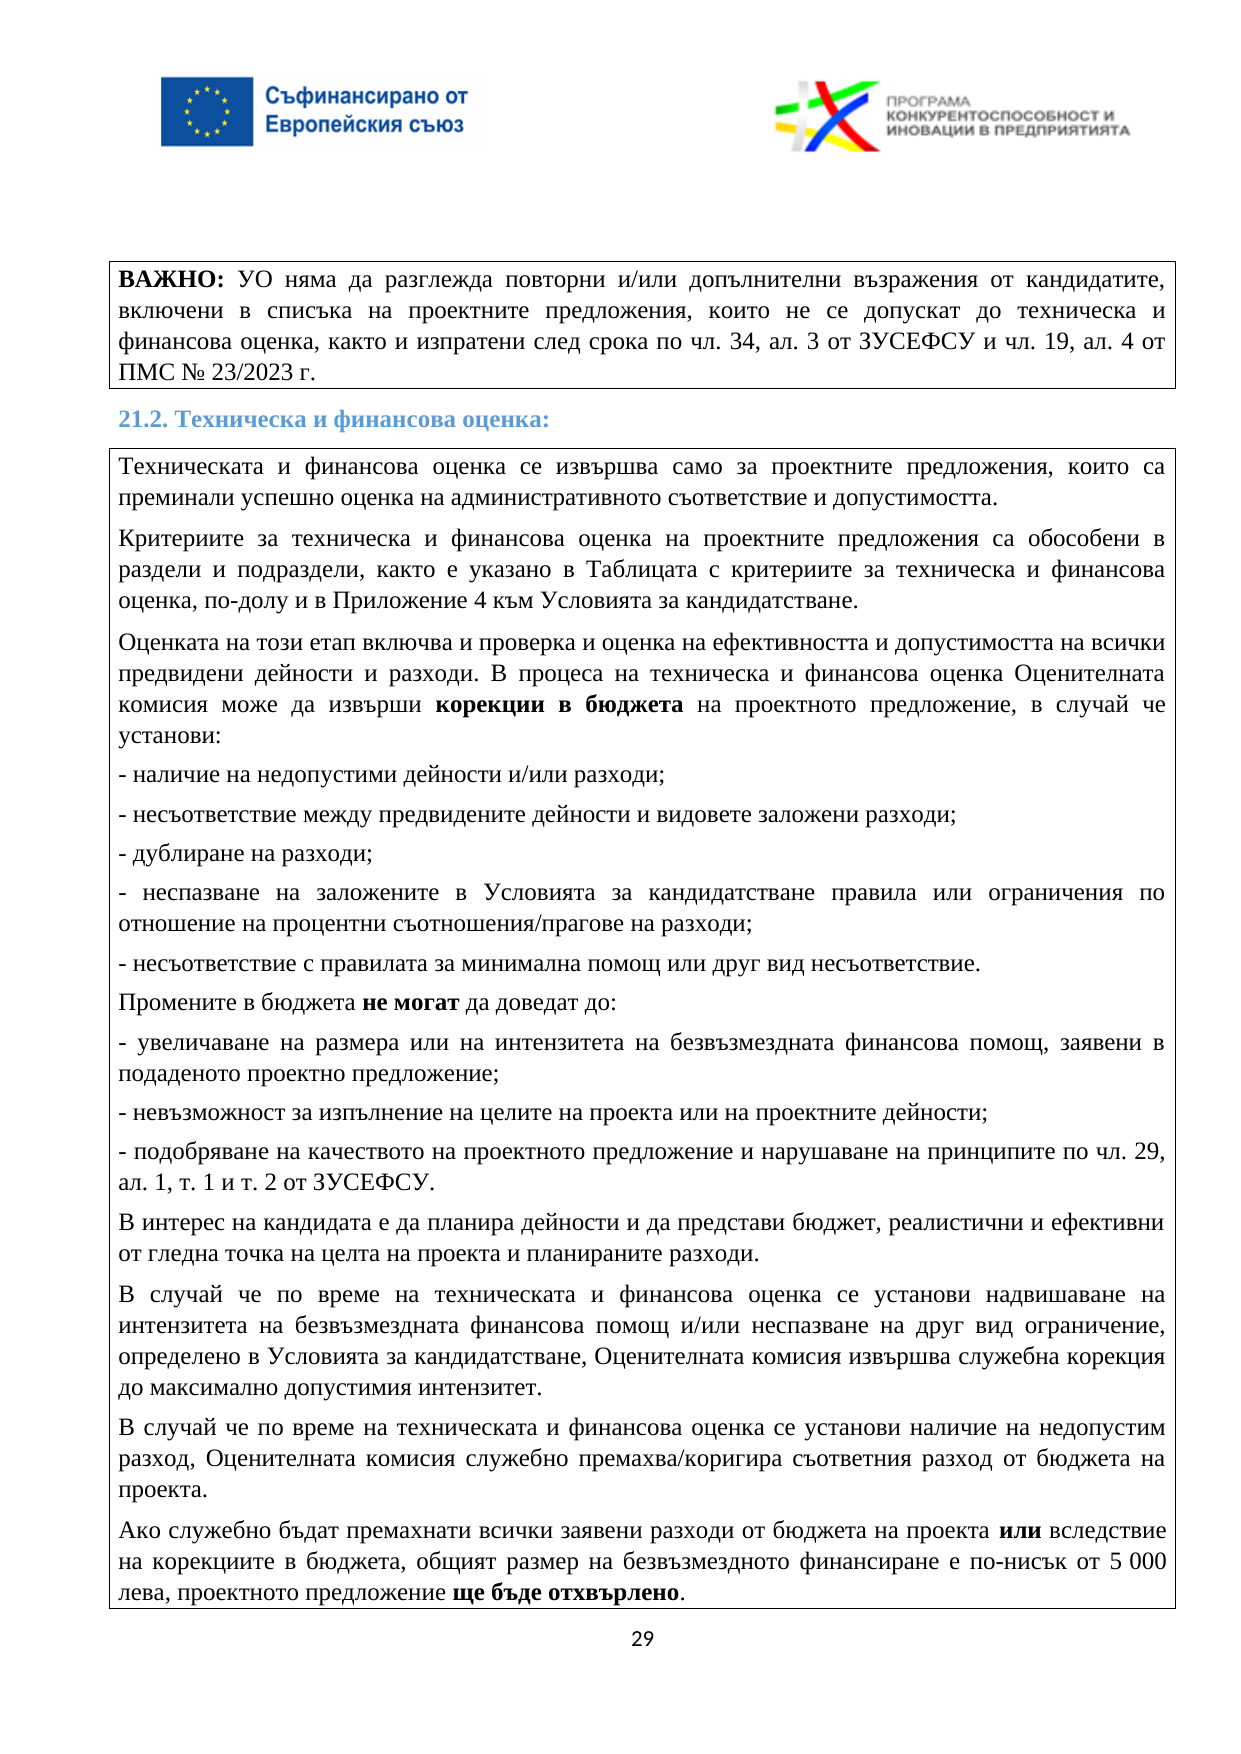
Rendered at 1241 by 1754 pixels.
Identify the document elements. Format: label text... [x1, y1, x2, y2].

subtitle 21.2. Техническа и финансова оценка: [118, 404, 1167, 433]
text - подобряване на качеството на проектното предложение и нарушаване на принципите по чл. 29, ал. 1, т. 1 и т. 2 от ЗУСЕФСУ. [110, 1133, 1175, 1196]
text В случай че по време на техническата и финансова оценка се установи наличие на недопустим разход, Оценителната комисия служебно премахва/коригира съответния разход от бюджета на проекта. [110, 1409, 1175, 1503]
text Оценката на този етап включва и проверка и оценка на ефективността и допустимостта на всички предвидени дейности и разходи. В процеса на техническа и финансова оценка Оценителната комисия може да извърши корекции в бюджета на проектното предложение, в случай че установи: [110, 624, 1175, 749]
text В интерес на кандидата е да планира дейности и да представи бюджет, реалистични и ефективни от гледна точка на целта на проекта и планираните разходи. [110, 1204, 1175, 1267]
text Техническата и финансова оценка се извършва само за проектните предложения, които са преминали успешно оценка на административното съответствие и допустимостта. [110, 449, 1175, 511]
text - неспазване на заложените в Условията за кандидатстване правила или ограничения по отношение на процентни съотношения/прагове на разходи; [110, 874, 1175, 937]
text - дублиране на разходи; [110, 835, 1175, 867]
text Ако служебно бъдат премахнати всички заявени разходи от бюджета на проекта или вследствие на корекциите в бюджета, общият размер на безвъзмездното финансиране е по-нисък от 5 000 лева, проектното предложение ще бъде отхвърлено. [110, 1512, 1175, 1608]
text - увеличаване на размера или на интензитета на безвъзмездната финансова помощ, заявени в подаденото проектно предложение; [110, 1023, 1175, 1086]
text Критериите за техническа и финансова оценка на проектните предложения са обособени в раздели и подраздели, както е указано в Таблицата с критериите за техническа и финансова оценка, по-долу и в Приложение 4 към Условията за кандидатстване. [110, 520, 1175, 614]
picture [773, 73, 1134, 161]
text - несъответствие с правилата за минимална помощ или друг вид несъответствие. [110, 945, 1175, 977]
text В случай че по време на техническата и финансова оценка се установи надвишаване на интензитета на безвъзмездната финансова помощ и/или неспазване на друг вид ограничение, определено в Условията за кандидатстване, Оценителната комисия извършва служебна корекция до максимално допустимия интензитет. [110, 1276, 1175, 1401]
text - несъответствие между предвидените дейности и видовете заложени разходи; [110, 796, 1175, 827]
picture [157, 73, 488, 151]
text Промените в бюджета не могат да доведат до: [110, 984, 1175, 1016]
text - невъзможност за изпълнение на целите на проекта или на проектните дейности; [110, 1094, 1175, 1126]
text ВАЖНО: УО няма да разглежда повторни и/или допълнителни възражения от кандидатите, включени в списъка на проектните предложения, които не се допускат до техническа и финансова оценка, както и изпратени след срока по чл. 34, ал. 3 от ЗУСЕФСУ и чл. 19, ал. 4 от ПМС № 23/2023 г. [110, 262, 1175, 388]
text - наличие на недопустими дейности и/или разходи; [110, 756, 1175, 788]
